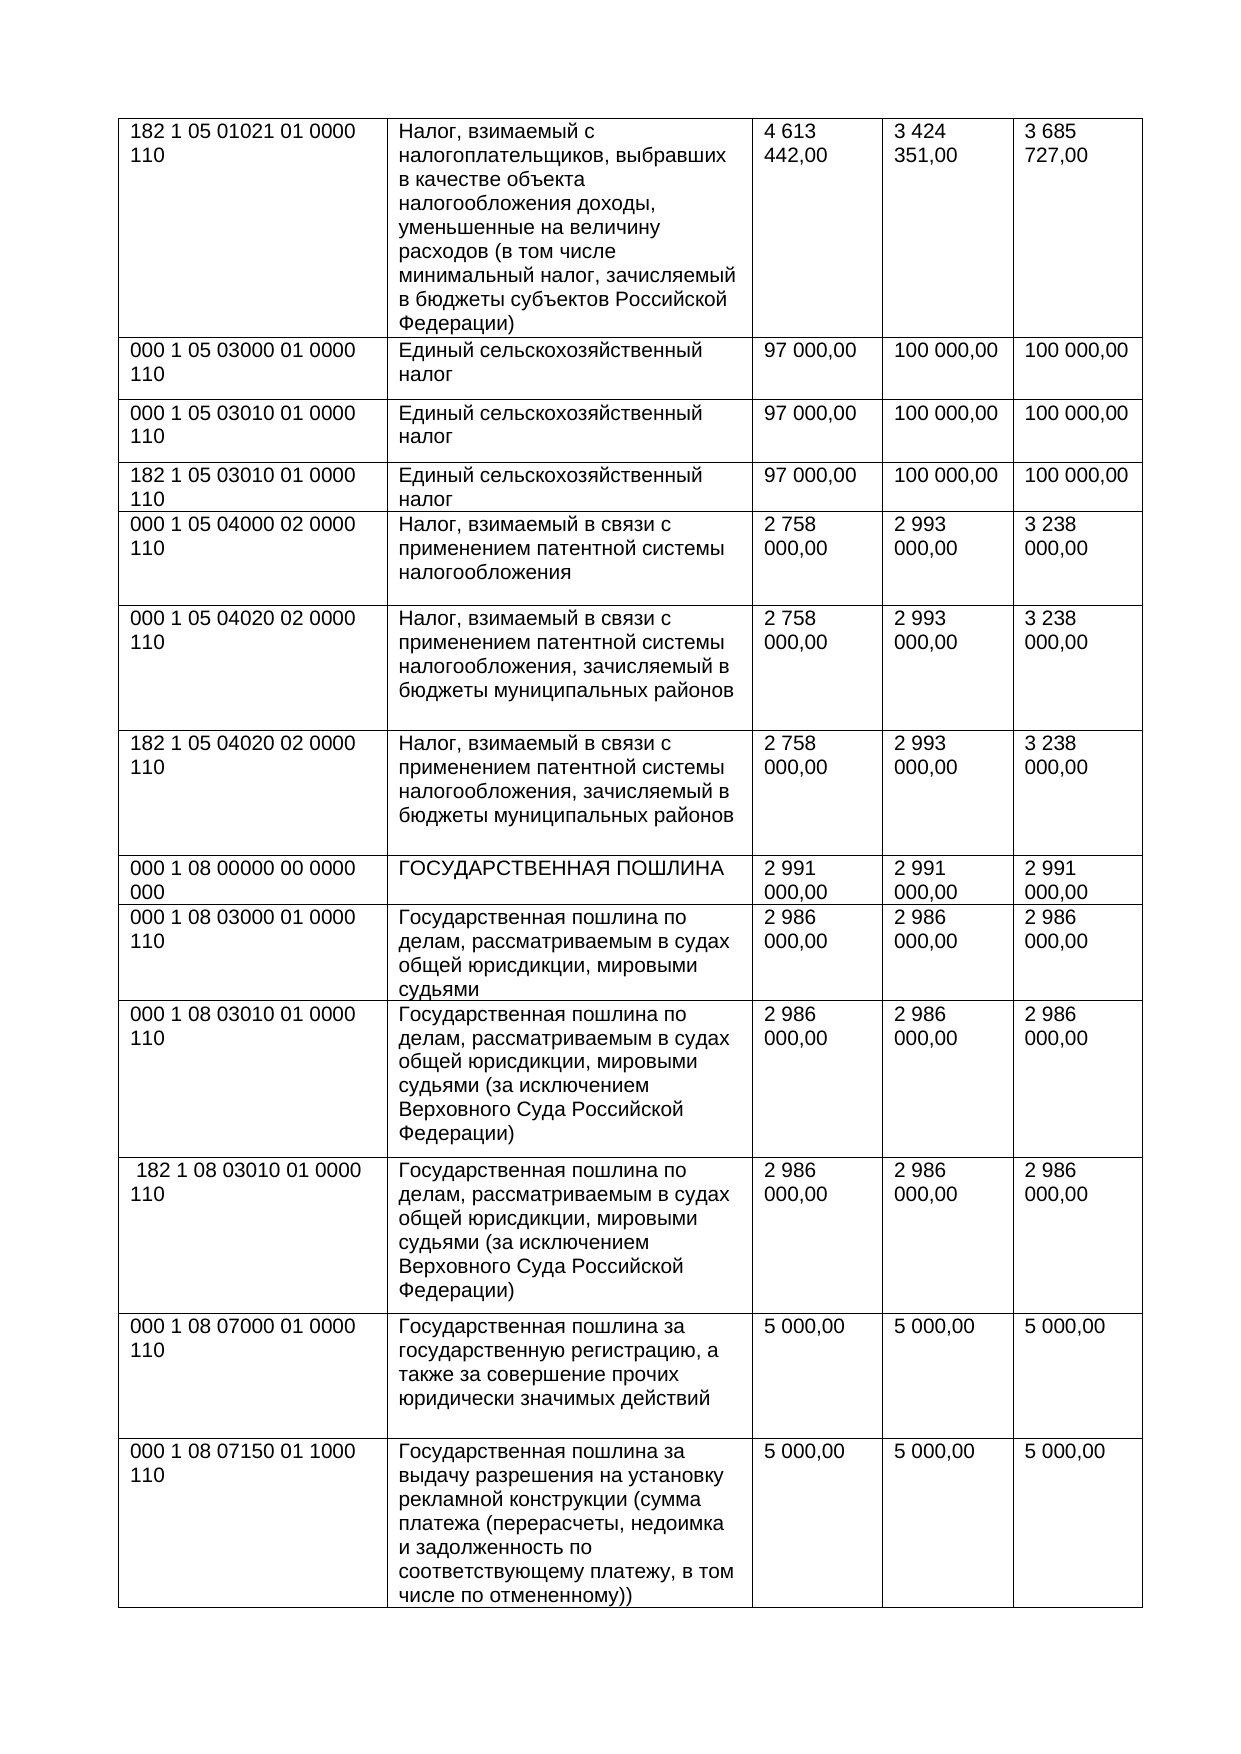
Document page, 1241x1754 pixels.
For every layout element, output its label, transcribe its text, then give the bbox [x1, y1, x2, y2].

table_cell 5 000,00 [883, 1439, 1013, 1607]
table_cell 3 685 727,00 [1014, 119, 1142, 337]
table_cell 2 986 000,00 [1014, 905, 1142, 1000]
table_cell 97 000,00 [753, 463, 882, 511]
table_cell 182 1 05 03010 01 0000 110 [119, 463, 387, 511]
table_cell 5 000,00 [1014, 1439, 1142, 1607]
table_cell 2 986 000,00 [883, 1158, 1013, 1313]
table_cell 97 000,00 [753, 338, 882, 399]
table_cell Единый сельскохозяйственный налог [388, 338, 752, 399]
table_cell 000 1 08 07000 01 0000 110 [119, 1314, 387, 1438]
table_cell Налог, взимаемый в связи с применением патентной системы налогообложения [388, 512, 752, 604]
table_cell ГОСУДАРСТВЕННАЯ ПОШЛИНА [388, 856, 752, 903]
table_cell 2 986 000,00 [883, 1001, 1013, 1157]
table_cell 2 991 000,00 [883, 856, 1013, 903]
table_cell 4 613 442,00 [753, 119, 882, 337]
table_cell 100 000,00 [1014, 338, 1142, 399]
table_cell Единый сельскохозяйственный налог [388, 463, 752, 511]
table_cell 000 1 05 04020 02 0000 110 [119, 606, 387, 729]
table_cell 000 1 08 03000 01 0000 110 [119, 905, 387, 1000]
table_cell 5 000,00 [753, 1314, 882, 1438]
table_cell 5 000,00 [1014, 1314, 1142, 1438]
table_cell 97 000,00 [753, 400, 882, 462]
table_cell Единый сельскохозяйственный налог [388, 400, 752, 462]
table_cell 2 758 000,00 [753, 512, 882, 604]
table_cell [388, 119, 752, 337]
table_cell 2 993 000,00 [883, 606, 1013, 729]
table_cell 2 986 000,00 [753, 1001, 882, 1157]
table_cell 3 424 351,00 [883, 119, 1013, 337]
table_cell 000 1 05 03010 01 0000 110 [119, 400, 387, 462]
table_cell Налог, взимаемый в связи с применением патентной системы налогообложения, зачисляемый в бюджеты муниципальных районов [388, 606, 752, 729]
table_cell 3 238 000,00 [1014, 731, 1142, 854]
table_cell Государственная пошлина по делам, рассматриваемым в судах общей юрисдикции, мировыми судьями (за исключением Верховного Суда Российской Федерации) [388, 1158, 752, 1313]
table_cell 100 000,00 [883, 338, 1013, 399]
table_cell 2 986 000,00 [1014, 1001, 1142, 1157]
table_cell 000 1 05 03000 01 0000 110 [119, 338, 387, 399]
table_cell Налог, взимаемый в связи с применением патентной системы налогообложения, зачисляемый в бюджеты муниципальных районов [388, 731, 752, 854]
table_cell 182 1 05 01021 01 0000 110 [119, 119, 387, 337]
table_cell Государственная пошлина по делам, рассматриваемым в судах общей юрисдикции, мировыми судьями (за исключением Верховного Суда Российской Федерации) [388, 1001, 752, 1157]
table_cell 2 986 000,00 [753, 905, 882, 1000]
table_cell 2 758 000,00 [753, 731, 882, 854]
table_cell 000 1 08 00000 00 0000 000 [119, 856, 387, 903]
table_cell 000 1 05 04000 02 0000 110 [119, 512, 387, 604]
table_cell Государственная пошлина по делам, рассматриваемым в судах общей юрисдикции, мировыми судьями [388, 905, 752, 1000]
table_cell 2 986 000,00 [883, 905, 1013, 1000]
table_cell 182 1 05 04020 02 0000 110 [119, 731, 387, 854]
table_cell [388, 1439, 752, 1607]
table_cell Государственная пошлина за государственную регистрацию, а также за совершение прочих юридически значимых действий [388, 1314, 752, 1438]
table_cell 2 993 000,00 [883, 512, 1013, 604]
table_cell 100 000,00 [883, 463, 1013, 511]
table_cell 2 991 000,00 [1014, 856, 1142, 903]
table_cell 2 758 000,00 [753, 606, 882, 729]
table_cell 182 1 08 03010 01 0000 110 [119, 1158, 387, 1313]
table_cell 3 238 000,00 [1014, 606, 1142, 729]
table_cell 100 000,00 [1014, 400, 1142, 462]
table_cell 5 000,00 [883, 1314, 1013, 1438]
table_cell 100 000,00 [1014, 463, 1142, 511]
table_cell 5 000,00 [753, 1439, 882, 1607]
table_cell 000 1 08 03010 01 0000 110 [119, 1001, 387, 1157]
table_cell 2 993 000,00 [883, 731, 1013, 854]
table_cell 000 1 08 07150 01 1000 110 [119, 1439, 387, 1607]
table_cell 100 000,00 [883, 400, 1013, 462]
table_cell 2 991 000,00 [753, 856, 882, 903]
table_cell 2 986 000,00 [753, 1158, 882, 1313]
table_cell 3 238 000,00 [1014, 512, 1142, 604]
table_cell 2 986 000,00 [1014, 1158, 1142, 1313]
